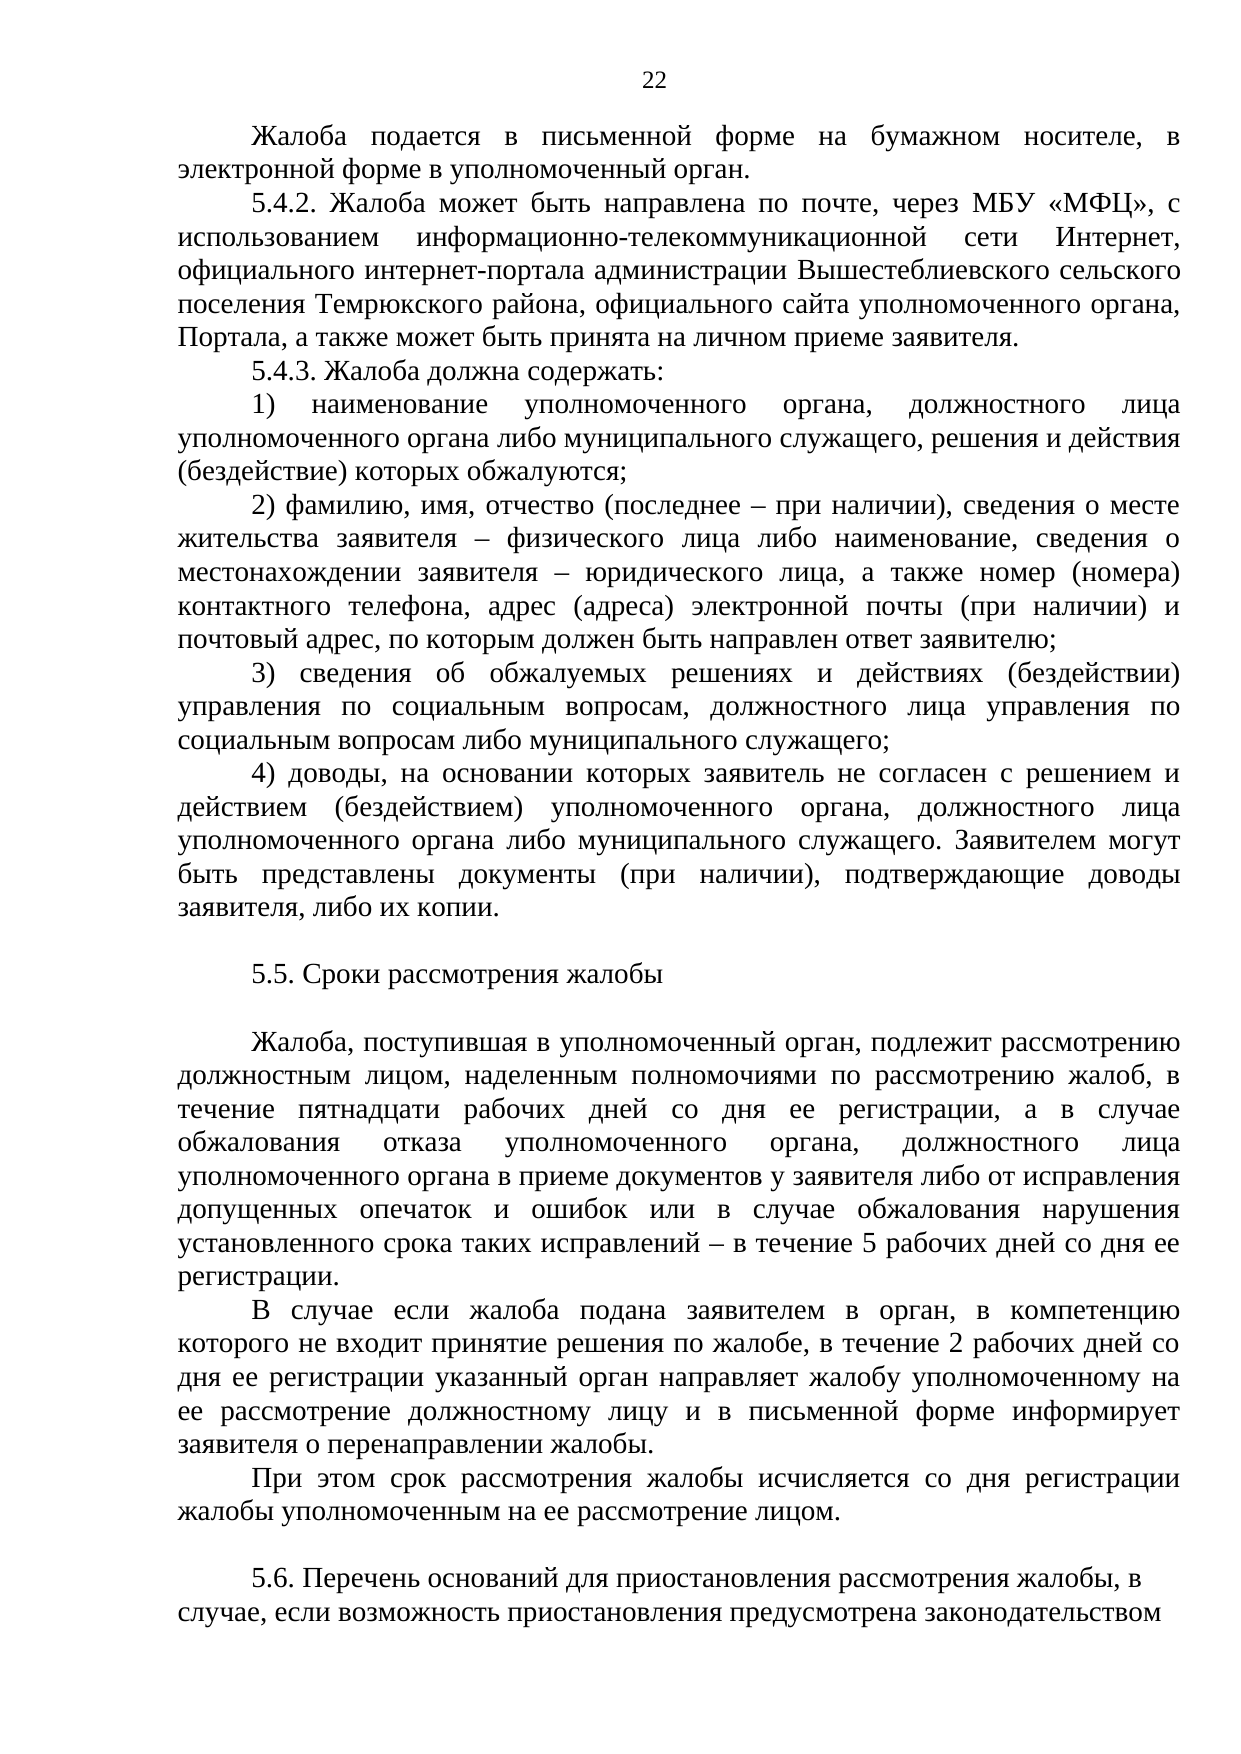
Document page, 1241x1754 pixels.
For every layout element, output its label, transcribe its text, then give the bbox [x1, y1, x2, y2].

text При этом срок рассмотрения жалобы исчисляется со дня регистрации жалобы уполномоченным на ее рассмотрение лицом. [177, 1460, 1181, 1527]
text В случае если жалоба подана заявителем в орган, в компетенцию которого не входит принятие решения по жалобе, в течение 2 рабочих дней со дня ее регистрации указанный орган направляет жалобу уполномоченному на ее рассмотрение должностному лицу и в письменной форме информирует заявителя о перенаправлении жалобы. [177, 1292, 1181, 1460]
text 1) наименование уполномоченного органа, должностного лица уполномоченного органа либо муниципального служащего, решения и действия (бездействие) которых обжалуются; [177, 386, 1181, 487]
text случае, если возможность приостановления предусмотрена законодательством [177, 1594, 1181, 1627]
text Жалоба подается в письменной форме на бумажном носителе, в электронной форме в уполномоченный орган. [177, 118, 1181, 185]
text 5.6. Перечень оснований для приостановления рассмотрения жалобы, в [177, 1560, 1181, 1594]
text 3) сведения об обжалуемых решениях и действиях (бездействии) управления по социальным вопросам, должностного лица управления по социальным вопросам либо муниципального служащего; [177, 655, 1181, 755]
text 5.4.3. Жалоба должна содержать: [177, 353, 1181, 386]
text 4) доводы, на основании которых заявитель не согласен с решением и действием (бездействием) уполномоченного органа, должностного лица уполномоченного органа либо муниципального служащего. Заявителем могут быть представлены документы (при наличии), подтверждающие доводы заявителя, либо их копии. [177, 755, 1181, 923]
text 5.4.2. Жалоба может быть направлена по почте, через МБУ «МФЦ», с использованием информационно-телекоммуникационной сети Интернет, официального интернет-портала администрации Вышестеблиевского сельского поселения Темрюкского района, официального сайта уполномоченного органа, Портала, а также может быть принята на личном приеме заявителя. [177, 185, 1181, 353]
text Жалоба, поступившая в уполномоченный орган, подлежит рассмотрению должностным лицом, наделенным полномочиями по рассмотрению жалоб, в течение пятнадцати рабочих дней со дня ее регистрации, а в случае обжалования отказа уполномоченного органа, должностного лица уполномоченного органа в приеме документов у заявителя либо от исправления допущенных опечаток и ошибок или в случае обжалования нарушения установленного срока таких исправлений – в течение 5 рабочих дней со дня ее регистрации. [177, 1024, 1181, 1292]
text 2) фамилию, имя, отчество (последнее – при наличии), сведения о месте жительства заявителя – физического лица либо наименование, сведения о местонахождении заявителя – юридического лица, а также номер (номера) контактного телефона, адрес (адреса) электронной почты (при наличии) и почтовый адрес, по которым должен быть направлен ответ заявителю; [177, 487, 1181, 655]
text 5.5. Сроки рассмотрения жалобы [177, 957, 1181, 990]
